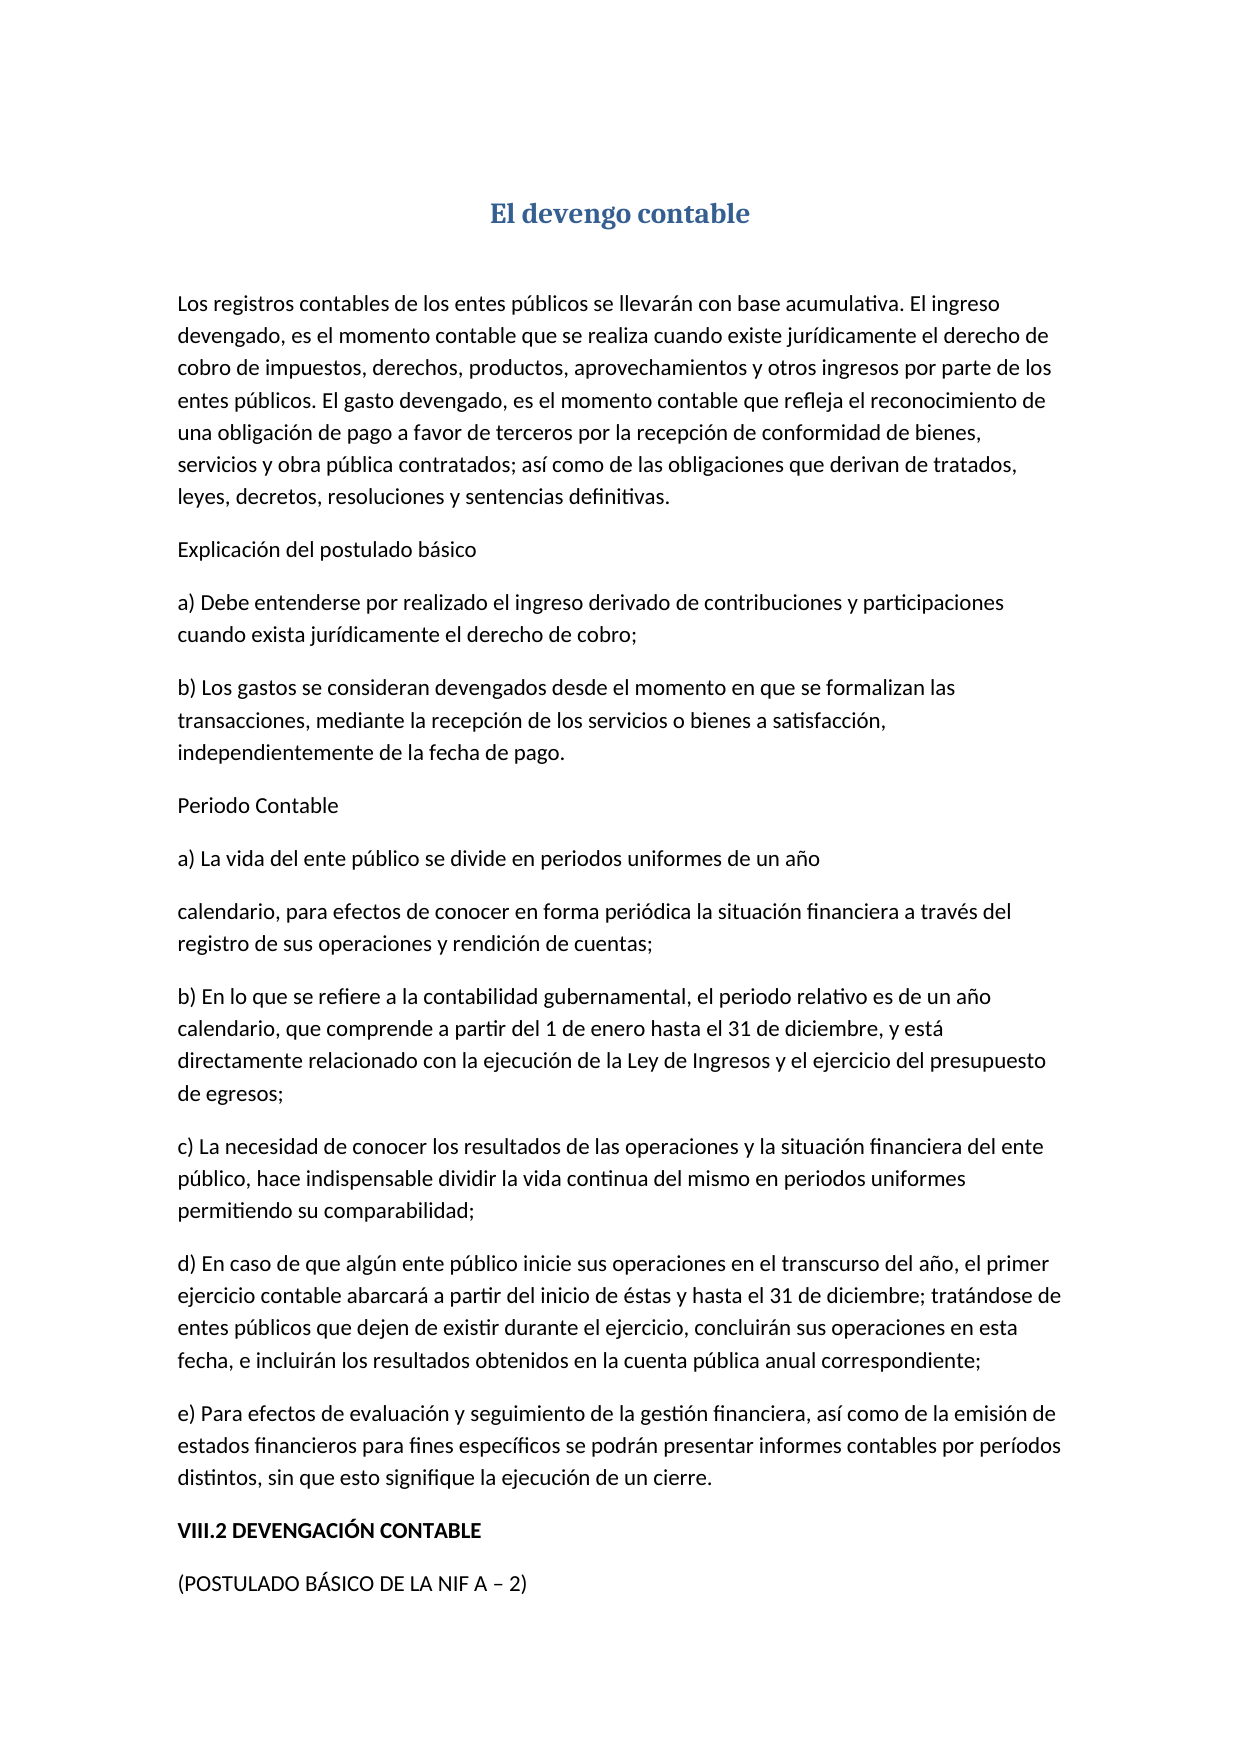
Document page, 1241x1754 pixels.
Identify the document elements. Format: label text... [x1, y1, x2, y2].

text a) Debe entenderse por realizado el ingreso derivado de contribuciones y participaciones cuando exista jurídicamente el derecho de cobro; [177, 588, 1063, 648]
text Periodo Contable [177, 791, 1063, 819]
text a) La vida del ente público se divide en periodos uniformes de un año [177, 844, 1063, 872]
subtitle El devengo contable [177, 198, 1063, 231]
text b) Los gastos se consideran devengados desde el momento en que se formalizan las transacciones, mediante la recepción de los servicios o bienes a satisfacción, independientemente de la fecha de pago. [177, 673, 1063, 766]
text Los registros contables de los entes públicos se llevarán con base acumulativa. El ingreso devengado, es el momento contable que se realiza cuando existe jurídicamente el derecho de cobro de impuestos, derechos, productos, aprovechamientos y otros ingresos por parte de los entes públicos. El gasto devengado, es el momento contable que refleja el reconocimiento de una obligación de pago a favor de terceros por la recepción de conformidad de bienes, servicios y obra pública contratados; así como de las obligaciones que derivan de tratados, leyes, decretos, resoluciones y sentencias definitivas. [177, 289, 1063, 510]
text (POSTULADO BÁSICO DE LA NIF A – 2) [177, 1569, 1063, 1597]
text b) En lo que se refiere a la contabilidad gubernamental, el periodo relativo es de un año calendario, que comprende a partir del 1 de enero hasta el 31 de diciembre, y está directamente relacionado con la ejecución de la Ley de Ingresos y el ejercicio del presupuesto de egresos; [177, 982, 1063, 1107]
text c) La necesidad de conocer los resultados de las operaciones y la situación financiera del ente público, hace indispensable dividir la vida continua del mismo en periodos uniformes permitiendo su comparabilidad; [177, 1132, 1063, 1224]
text Explicación del postulado básico [177, 535, 1063, 563]
text calendario, para efectos de conocer en forma periódica la situación financiera a través del registro de sus operaciones y rendición de cuentas; [177, 897, 1063, 957]
text VIII.2 DEVENGACIÓN CONTABLE [177, 1516, 1063, 1544]
text d) En caso de que algún ente público inicie sus operaciones en el transcurso del año, el primer ejercicio contable abarcará a partir del inicio de éstas y hasta el 31 de diciembre; tratándose de entes públicos que dejen de existir durante el ejercicio, concluirán sus operaciones en esta fecha, e incluirán los resultados obtenidos en la cuenta pública anual correspondiente; [177, 1249, 1063, 1374]
text e) Para efectos de evaluación y seguimiento de la gestión financiera, así como de la emisión de estados financieros para fines específicos se podrán presentar informes contables por períodos distintos, sin que esto signifique la ejecución de un cierre. [177, 1399, 1063, 1491]
